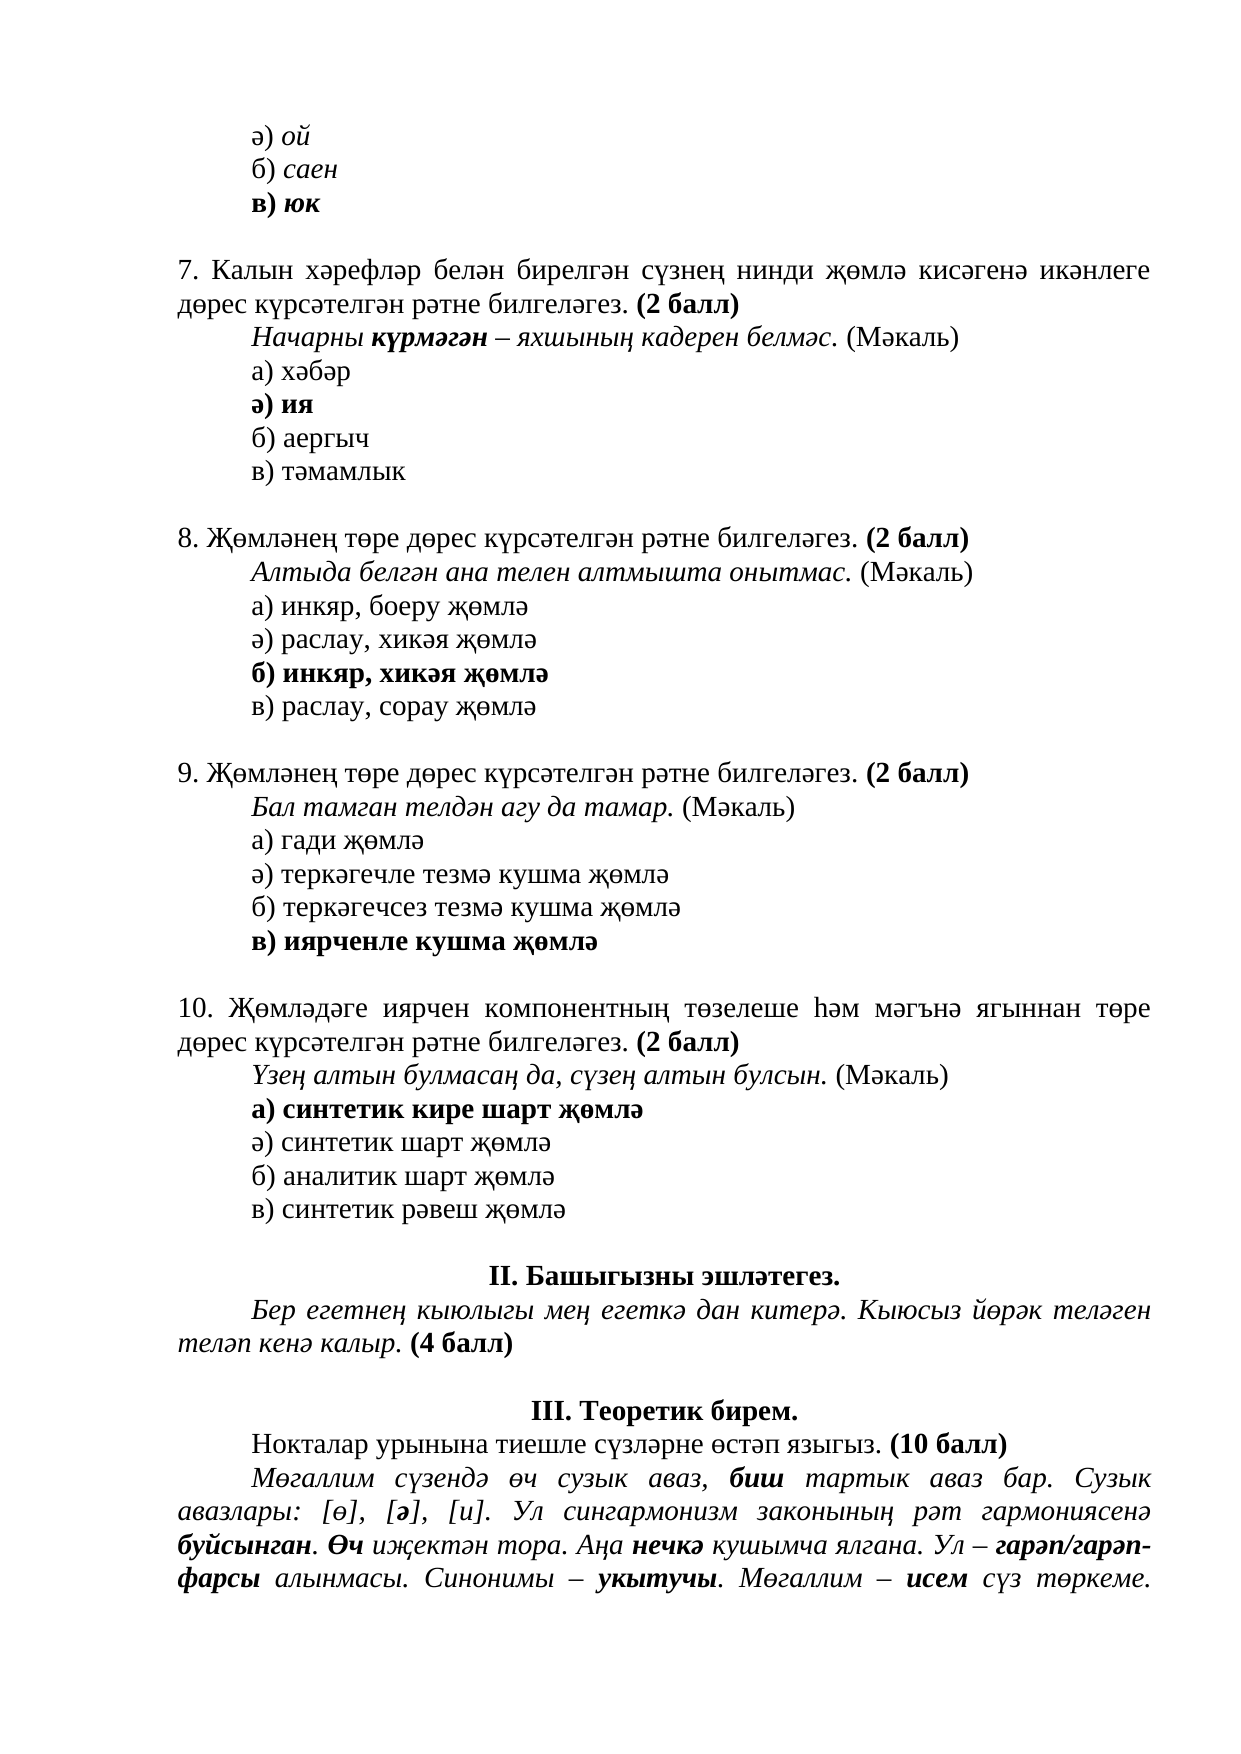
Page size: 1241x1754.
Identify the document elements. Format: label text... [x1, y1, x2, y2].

text а) гади җөмлә [177, 822, 1152, 856]
text II. Башыгызны эшләтегез. [177, 1258, 1152, 1292]
text 9. Җөмләнең төре дөрес күрсәтелгән рәтне билгеләгез. (2 балл) [177, 755, 1152, 789]
text б) инкяр, хикәя җөмлә [177, 655, 1152, 688]
text III. Теоретик бирем. [177, 1393, 1152, 1426]
text Үзең алтын булмасаң да, сүзең алтын булсын. (Мәкаль) [177, 1057, 1152, 1091]
text в) юк [177, 185, 1152, 219]
text ә) раслау, хикәя җөмлә [177, 621, 1152, 655]
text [177, 1460, 1152, 1594]
text ә) ой [177, 118, 1152, 152]
text ә) теркәгечле тезмә кушма җөмлә [177, 856, 1152, 889]
text б) аналитик шарт җөмлә [177, 1158, 1152, 1191]
text Нокталар урынына тиешле сүзләрне өстәп языгыз. (10 балл) [177, 1426, 1152, 1460]
text в) раслау, сорау җөмлә [177, 688, 1152, 722]
text б) саен [177, 152, 1152, 185]
text ә) синтетик шарт җөмлә [177, 1124, 1152, 1158]
text Бер егетнең кыюлыгы мең егеткә дан китерә. Кыюсыз йөрәк теләген теләп кенә калыр. (4 балл) [177, 1292, 1152, 1359]
text в) синтетик рәвеш җөмлә [177, 1191, 1152, 1225]
text а) синтетик кире шарт җөмлә [177, 1091, 1152, 1124]
text а) инкяр, боеру җөмлә [177, 588, 1152, 621]
text Алтыда белгән ана телен алтмышта онытмас. (Мәкаль) [177, 554, 1152, 588]
text 8. Җөмләнең төре дөрес күрсәтелгән рәтне билгеләгез. (2 балл) [177, 521, 1152, 554]
text Бал тамган телдән агу да тамар. (Мәкаль) [177, 789, 1152, 822]
text в) иярченле кушма җөмлә [177, 923, 1152, 957]
text б) аергыч [177, 420, 1152, 453]
text а) хәбәр [177, 353, 1152, 386]
text в) тәмамлык [177, 453, 1152, 487]
text ә) ия [177, 386, 1152, 420]
text 10. Җөмләдәге иярчен компонентның төзелеше һәм мәгънә ягыннан төре дөрес күрсәтелгән рәтне билгеләгез. (2 балл) [177, 990, 1152, 1057]
text Начарны күрмәгән – яхшының кадерен белмәс. (Мәкаль) [177, 319, 1152, 353]
text б) теркәгечсез тезмә кушма җөмлә [177, 889, 1152, 923]
text 7. Калын хәрефләр белән бирелгән сүзнең нинди җөмлә кисәгенә икәнлеге дөрес күрсәтелгән рәтне билгеләгез. (2 балл) [177, 252, 1152, 319]
